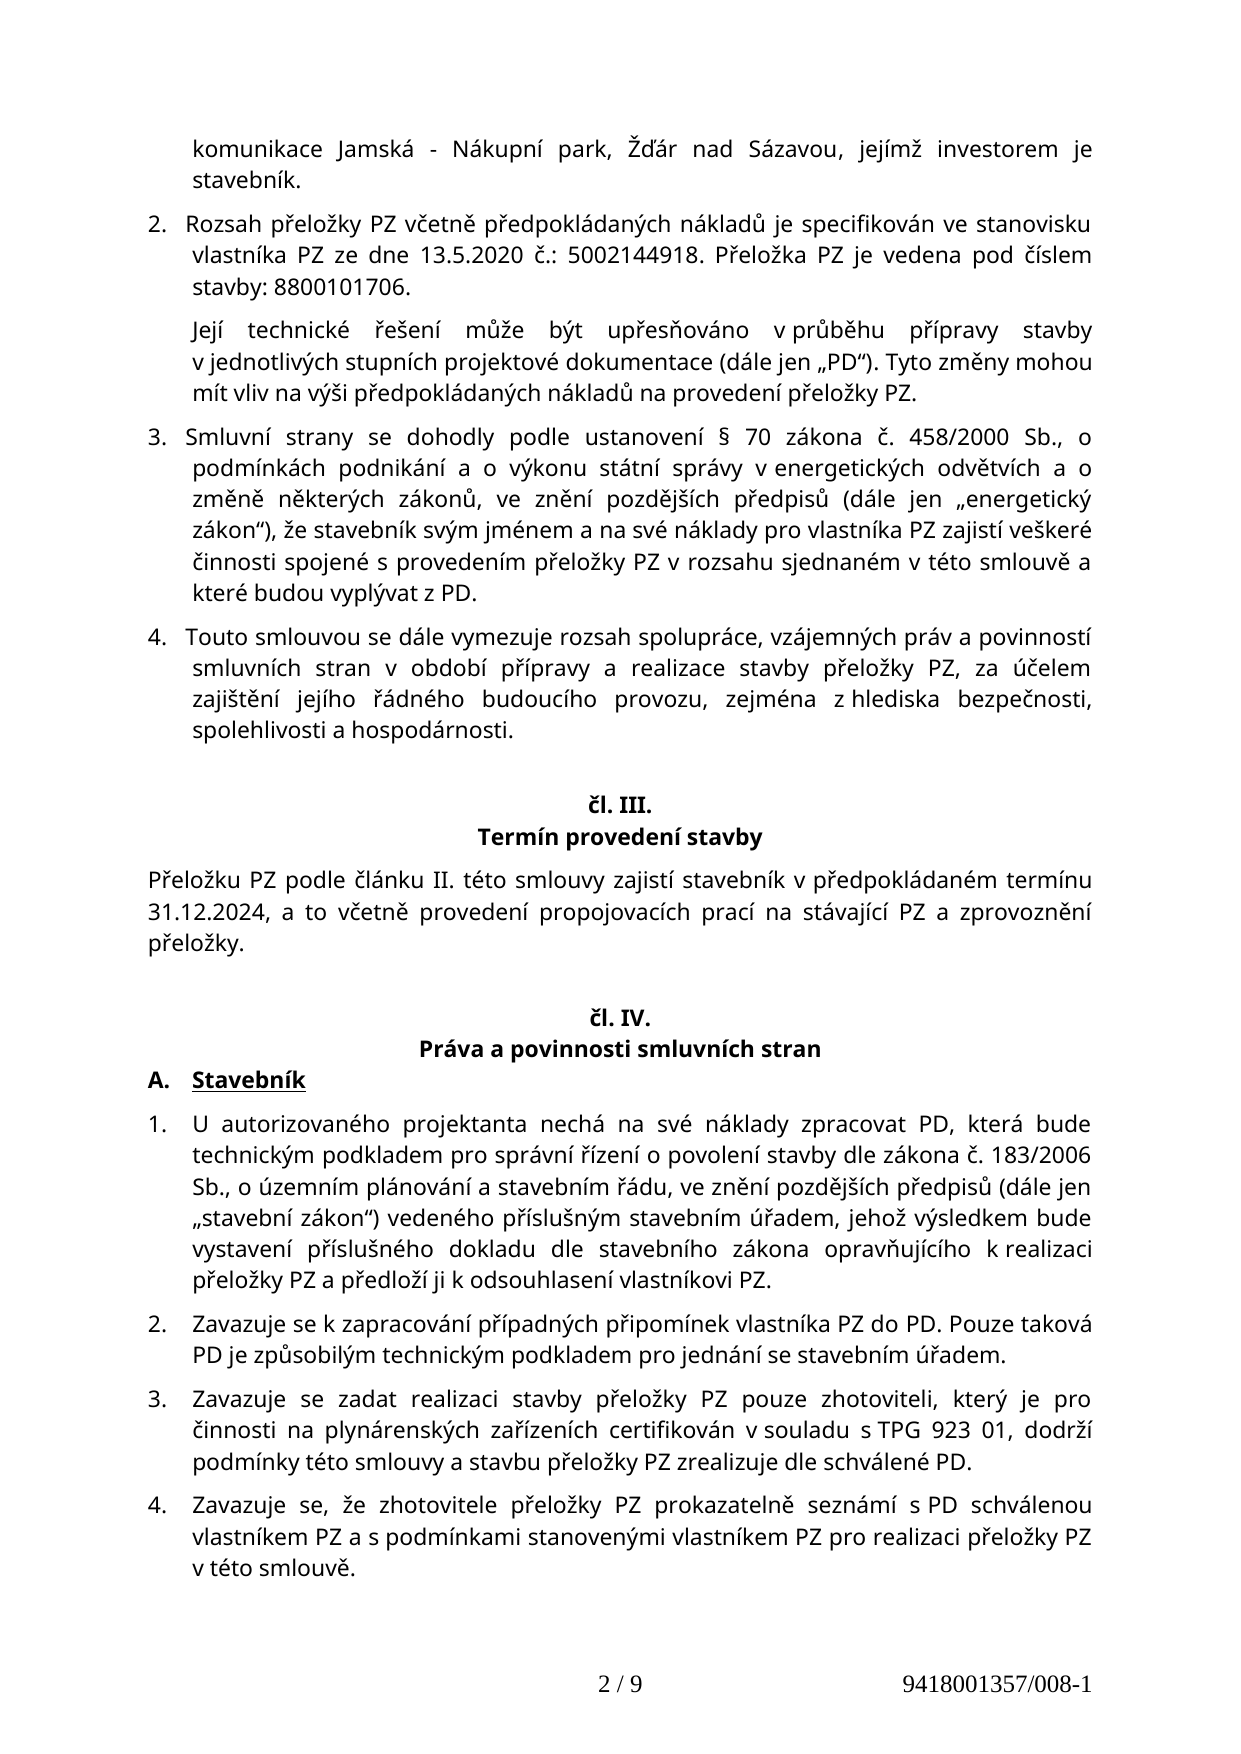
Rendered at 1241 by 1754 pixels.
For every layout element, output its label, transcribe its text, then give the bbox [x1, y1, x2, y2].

text Práva a povinnosti smluvních stran [148, 1033, 1093, 1064]
text čl. III. [148, 789, 1093, 820]
list Stavebník [148, 1064, 1093, 1095]
list Zavazuje se zadat realizaci stavby přeložky PZ pouze zhotoviteli, který je pro činnosti na plynárenských zařízeních certifikován v souladu s TPG 923 01, dodrží podmínky této smlouvy a stavbu přeložky PZ zrealizuje dle schválené PD. [148, 1383, 1093, 1477]
list Touto smlouvou se dále vymezuje rozsah spolupráce, vzájemných práv a povinností smluvních stran v období přípravy a realizace stavby přeložky PZ, za účelem zajištění jejího řádného budoucího provozu, zejména z hlediska bezpečnosti, spolehlivosti a hospodárnosti. [148, 620, 1093, 745]
text Přeložku PZ podle článku II. této smlouvy zajistí stavebník v předpokládaném termínu 31.12.2024, a to včetně provedení propojovacích prací na stávající PZ a zprovoznění přeložky. [148, 864, 1093, 958]
list Zavazuje se k zapracování případných připomínek vlastníka PZ do PD. Pouze taková PD je způsobilým technickým podkladem pro jednání se stavebním úřadem. [148, 1308, 1093, 1370]
text Její technické řešení může být upřesňováno v průběhu přípravy stavby v jednotlivých stupních projektové dokumentace (dále jen „PD“). Tyto změny mohou mít vliv na výši předpokládaných nákladů na provedení přeložky PZ. [192, 314, 1093, 408]
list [148, 133, 1093, 195]
list U autorizovaného projektanta nechá na své náklady zpracovat PD, která bude technickým podkladem pro správní řízení o povolení stavby dle zákona č. 183/2006 Sb., o územním plánování a stavebním řádu, ve znění pozdějších předpisů (dále jen „stavební zákon“) vedeného příslušným stavebním úřadem, jehož výsledkem bude vystavení příslušného dokladu dle stavebního zákona opravňujícího k realizaci přeložky PZ a předloží ji k odsouhlasení vlastníkovi PZ. [148, 1108, 1093, 1295]
list Smluvní strany se dohodly podle ustanovení § 70 zákona č. 458/2000 Sb., o podmínkách podnikání a o výkonu státní správy v energetických odvětvích a o změně některých zákonů, ve znění pozdějších předpisů (dále jen „energetický zákon“), že stavebník svým jménem a na své náklady pro vlastníka PZ zajistí veškeré činnosti spojené s provedením přeložky PZ v rozsahu sjednaném v této smlouvě a které budou vyplývat z PD. [148, 420, 1093, 608]
list Zavazuje se, že zhotovitele přeložky PZ prokazatelně seznámí s PD schválenou vlastníkem PZ a s podmínkami stanovenými vlastníkem PZ pro realizaci přeložky PZ v této smlouvě. [148, 1489, 1093, 1583]
text Termín provedení stavby [148, 820, 1093, 852]
text čl. IV. [148, 1002, 1093, 1033]
list Rozsah přeložky PZ včetně předpokládaných nákladů je specifikován ve stanovisku vlastníka PZ ze dne 13.5.2020 č.: 5002144918. Přeložka PZ je vedena pod číslem stavby: 8800101706. [148, 208, 1093, 302]
